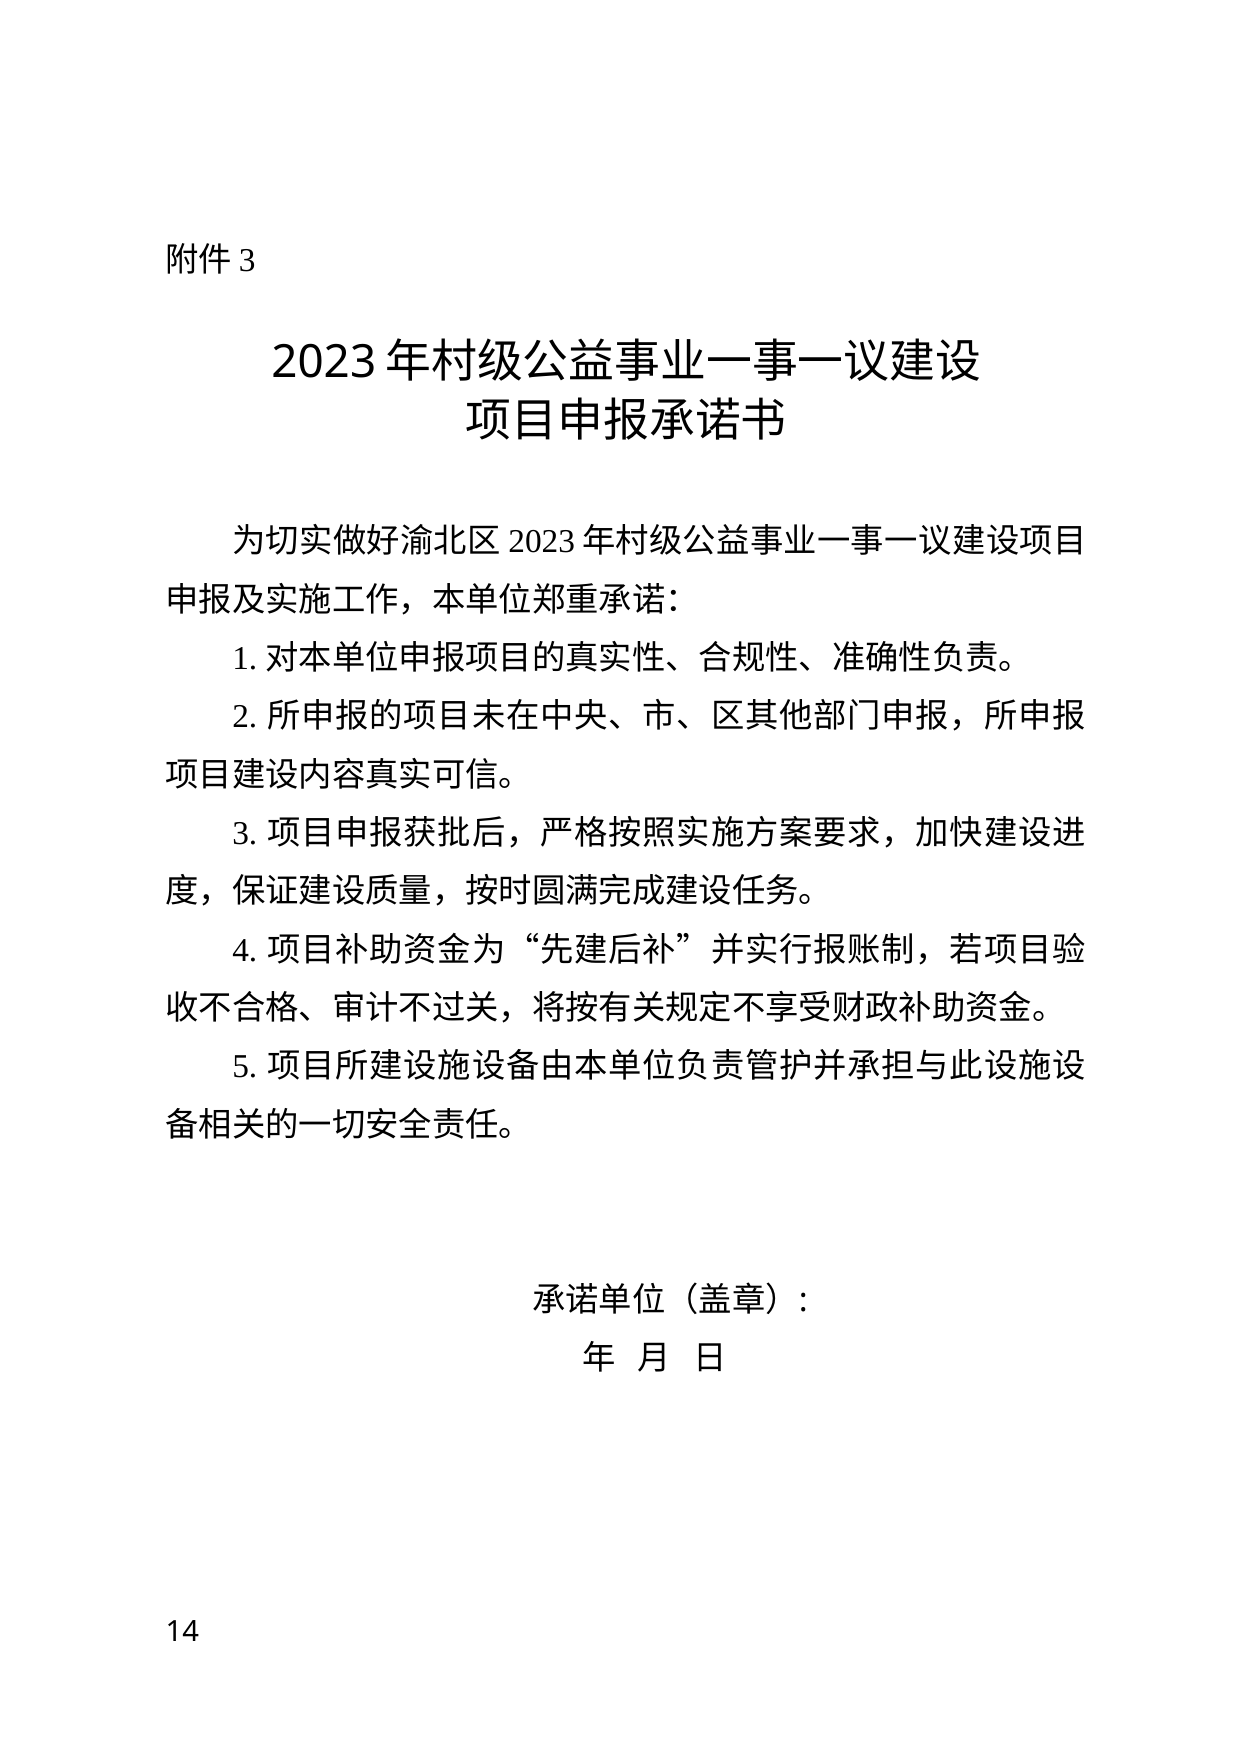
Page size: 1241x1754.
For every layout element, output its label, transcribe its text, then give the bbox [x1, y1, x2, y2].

text 附件3 [165, 231, 1087, 281]
text 年 月 日 [165, 1323, 1087, 1381]
text 2. 所申报的项目未在中央、市、区其他部门申报，所申报项目建设内容真实可信。 [165, 681, 1087, 798]
text 为切实做好渝北区2023年村级公益事业一事一议建设项目申报及实施工作，本单位郑重承诺： [165, 506, 1087, 623]
text 2023年村级公益事业一事一议建设 [165, 331, 1087, 389]
text 1. 对本单位申报项目的真实性、合规性、准确性负责。 [165, 623, 1087, 681]
text 4. 项目补助资金为“先建后补”并实行报账制，若项目验收不合格、审计不过关，将按有关规定不享受财政补助资金。 [165, 914, 1087, 1031]
text 5. 项目所建设施设备由本单位负责管护并承担与此设施设备相关的一切安全责任。 [165, 1031, 1087, 1148]
text 项目申报承诺书 [165, 389, 1087, 448]
text 承诺单位（盖章）: [165, 1264, 1087, 1323]
text 3. 项目申报获批后，严格按照实施方案要求，加快建设进度，保证建设质量，按时圆满完成建设任务。 [165, 798, 1087, 914]
